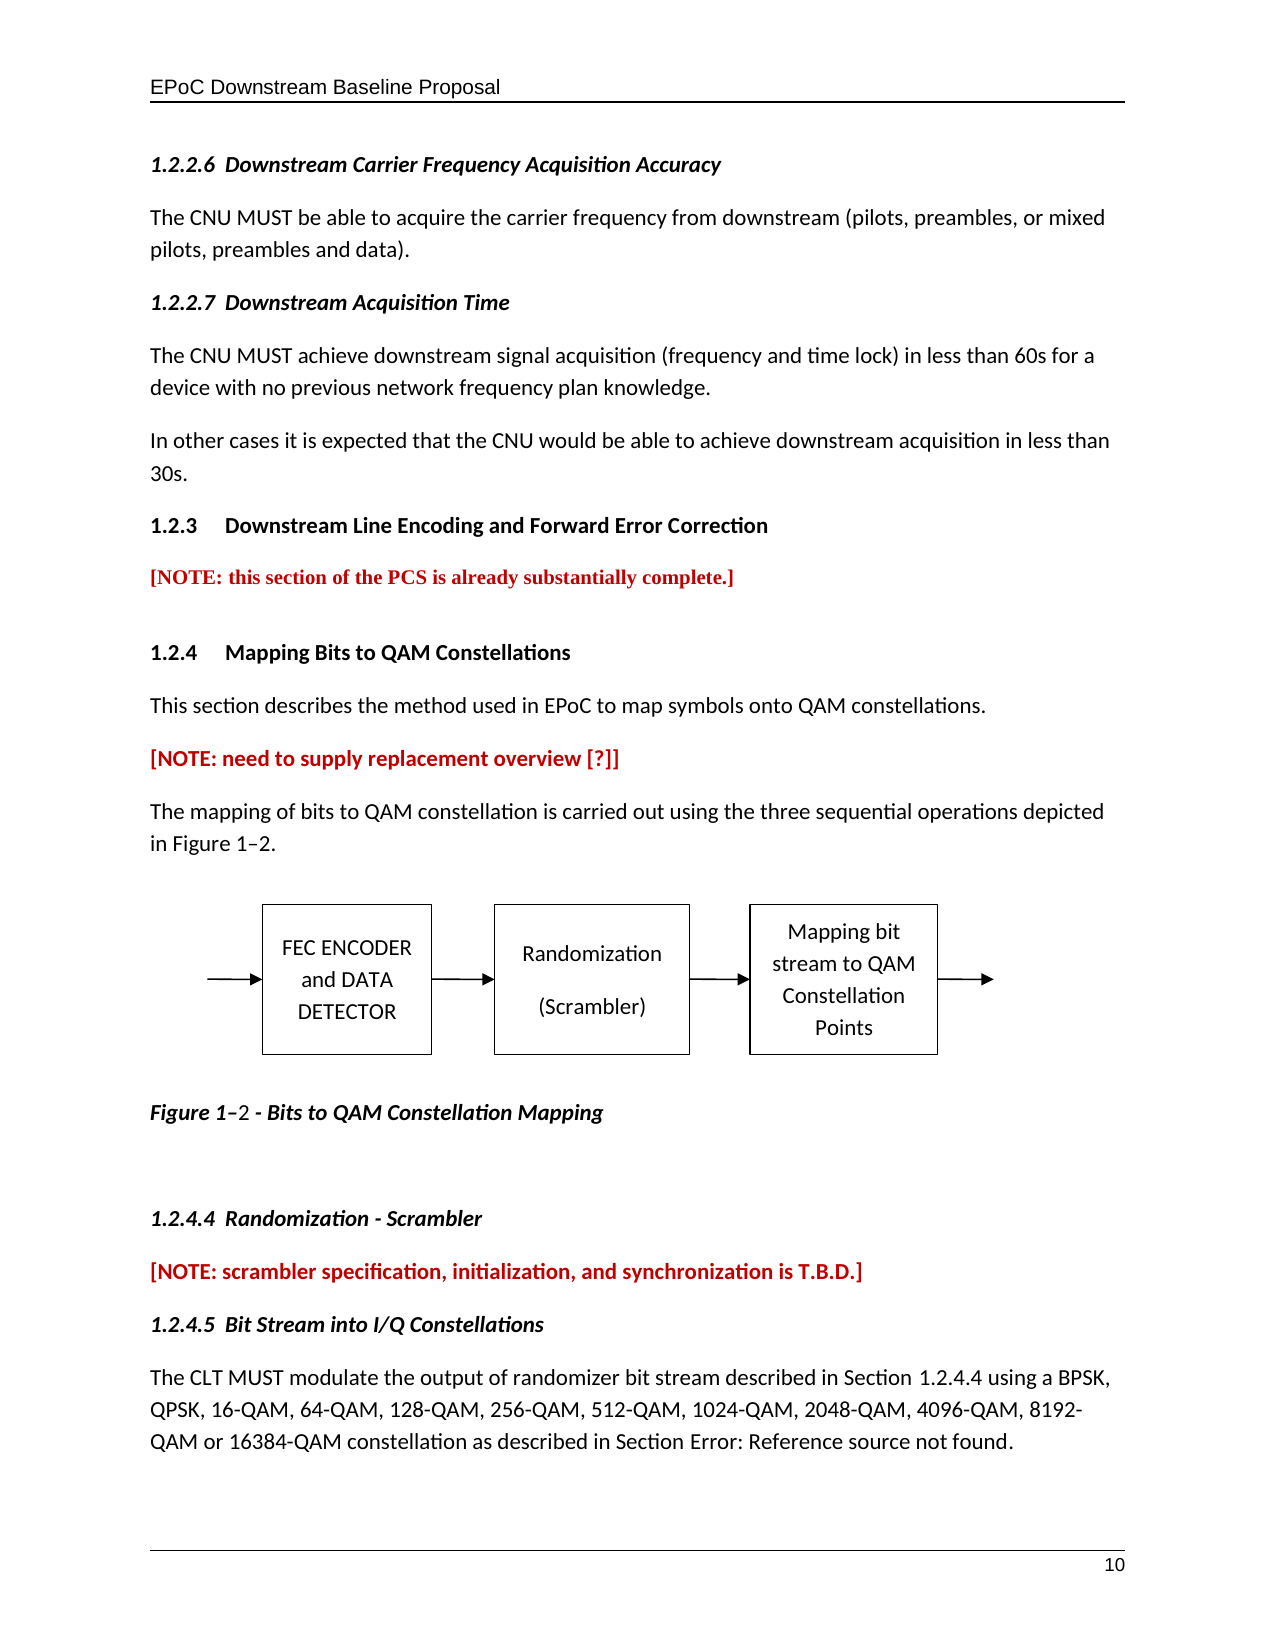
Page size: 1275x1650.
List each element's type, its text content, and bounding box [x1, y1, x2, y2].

list Bit Stream into I/Q Constellations [150, 1310, 1125, 1338]
list Downstream Acquisition Time [150, 288, 1125, 316]
list Mapping Bits to QAM Constellations [150, 638, 1125, 666]
text In other cases it is expected that the CNU would be able to achieve downstream acquisition in less than 30s. [150, 426, 1125, 487]
list Downstream Line Encoding and Forward Error Correction [150, 512, 1125, 540]
text [NOTE: this section of the PCS is already substantially complete.] [150, 565, 1125, 589]
text [NOTE: scrambler specification, initialization, and synchronization is T.B.D.] [150, 1257, 1125, 1285]
text [NOTE: need to supply replacement overview [?]] [150, 744, 1125, 772]
list Downstream Carrier Frequency Acquisition Accuracy [150, 150, 1125, 178]
text This section describes the method used in EPoC to map symbols onto QAM constellations. [150, 691, 1125, 719]
text The mapping of bits to QAM constellation is carried out using the three sequential operations depicted in Figure 1–2. [150, 797, 1125, 857]
text The CNU MUST achieve downstream signal acquisition (frequency and time lock) in less than 60s for a device with no previous network frequency plan knowledge. [150, 341, 1125, 401]
text The CNU MUST be able to acquire the carrier frequency from downstream (pilots, preambles, or mixed pilots, preambles and data). [150, 203, 1125, 263]
list Randomization - Scrambler [150, 1204, 1125, 1232]
text Figure 1–2 - Bits to QAM Constellation Mapping [150, 1098, 1125, 1126]
